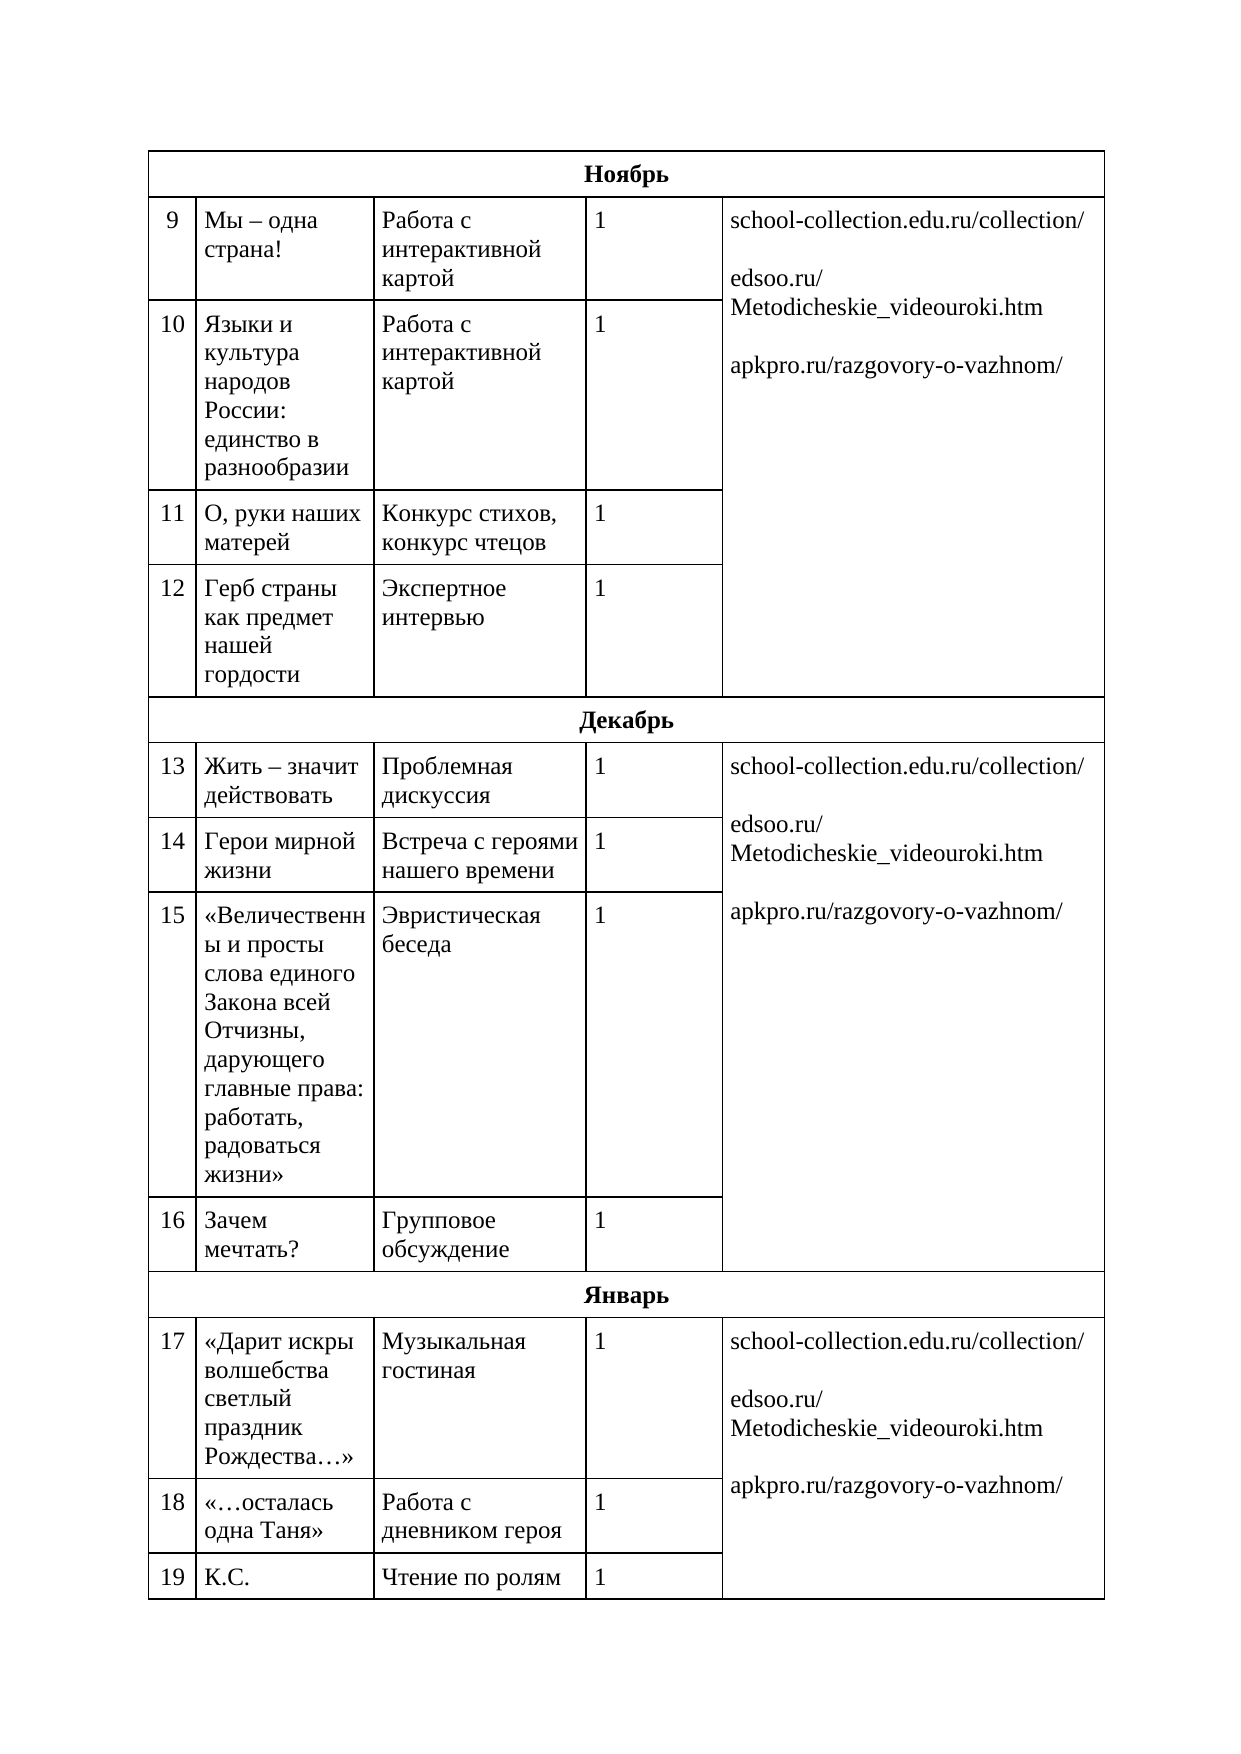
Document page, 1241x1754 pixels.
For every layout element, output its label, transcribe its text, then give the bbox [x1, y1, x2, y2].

table_cell 12 [149, 640, 195, 771]
table_cell 1 [587, 1393, 722, 1552]
table_cell «Величественны и просты слова единого Закона всей Отчизны, дарующего главные права: работать, радоваться жизни» [197, 968, 373, 1271]
table_cell 11 [149, 565, 195, 638]
table_cell 1 [587, 968, 722, 1271]
table_cell Январь [149, 1347, 1104, 1391]
table_cell Зачем мечтать? [197, 1272, 373, 1345]
table_cell 10 [149, 376, 195, 564]
table_cell Ноябрь [149, 226, 1104, 271]
table_cell 1 [587, 565, 722, 638]
table_cell 14 [149, 893, 195, 966]
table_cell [723, 1393, 1104, 1598]
table_cell school-collection.edu.ru/collection/ edsoo.ru/Metodicheskie_videouroki.htm apkpro.ru/razgovory-o-vazhnom/ [723, 818, 1104, 1345]
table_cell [723, 272, 1104, 771]
table_cell «Дарит искры волшебства светлый праздник Рождества…» [197, 1393, 373, 1552]
table_cell 18 [149, 1554, 195, 1598]
table_cell 1 [587, 376, 722, 564]
table_cell 1 [587, 640, 722, 771]
table_cell Языки и культура народов России: единство в разнообразии [197, 376, 373, 564]
table_cell 17 [149, 1393, 195, 1552]
table_cell Мы – одна страна! [197, 272, 373, 374]
table_cell О, руки наших матерей [197, 565, 373, 638]
table_cell 13 [149, 818, 195, 891]
table_cell Встреча с героями нашего времени [375, 893, 585, 966]
table_cell 9 [149, 272, 195, 374]
table_cell 1 [587, 1554, 722, 1598]
table_cell 15 [149, 968, 195, 1271]
table_cell 8 [149, 152, 195, 225]
table_cell Групповая дискуссия [375, 152, 585, 225]
table_cell Проблемная дискуссия [375, 818, 585, 891]
table_cell Групповое обсуждение [375, 1272, 585, 1345]
table_cell Жить – значит действовать [197, 818, 373, 891]
table_cell Декабрь [149, 772, 1104, 817]
table_cell Эвристическая беседа [375, 968, 585, 1271]
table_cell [375, 1554, 585, 1598]
table_cell Конкурс стихов, конкурс чтецов [375, 565, 585, 638]
table_cell 1 [587, 272, 722, 374]
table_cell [197, 152, 373, 225]
table_cell 1 [587, 893, 722, 966]
table_cell Работа с интерактивной картой [375, 272, 585, 374]
table_cell Музыкальная гостиная [375, 1393, 585, 1552]
table_cell 16 [149, 1272, 195, 1345]
table_cell 1 [587, 818, 722, 891]
table_cell 1 [587, 152, 722, 225]
table_cell 1 [587, 1272, 722, 1345]
table_cell Работа с интерактивной картой [375, 376, 585, 564]
table_cell Герои мирной жизни [197, 893, 373, 966]
table_cell Герб страны как предмет нашей гордости [197, 640, 373, 771]
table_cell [197, 1554, 373, 1598]
table_cell Экспертное интервью [375, 640, 585, 771]
